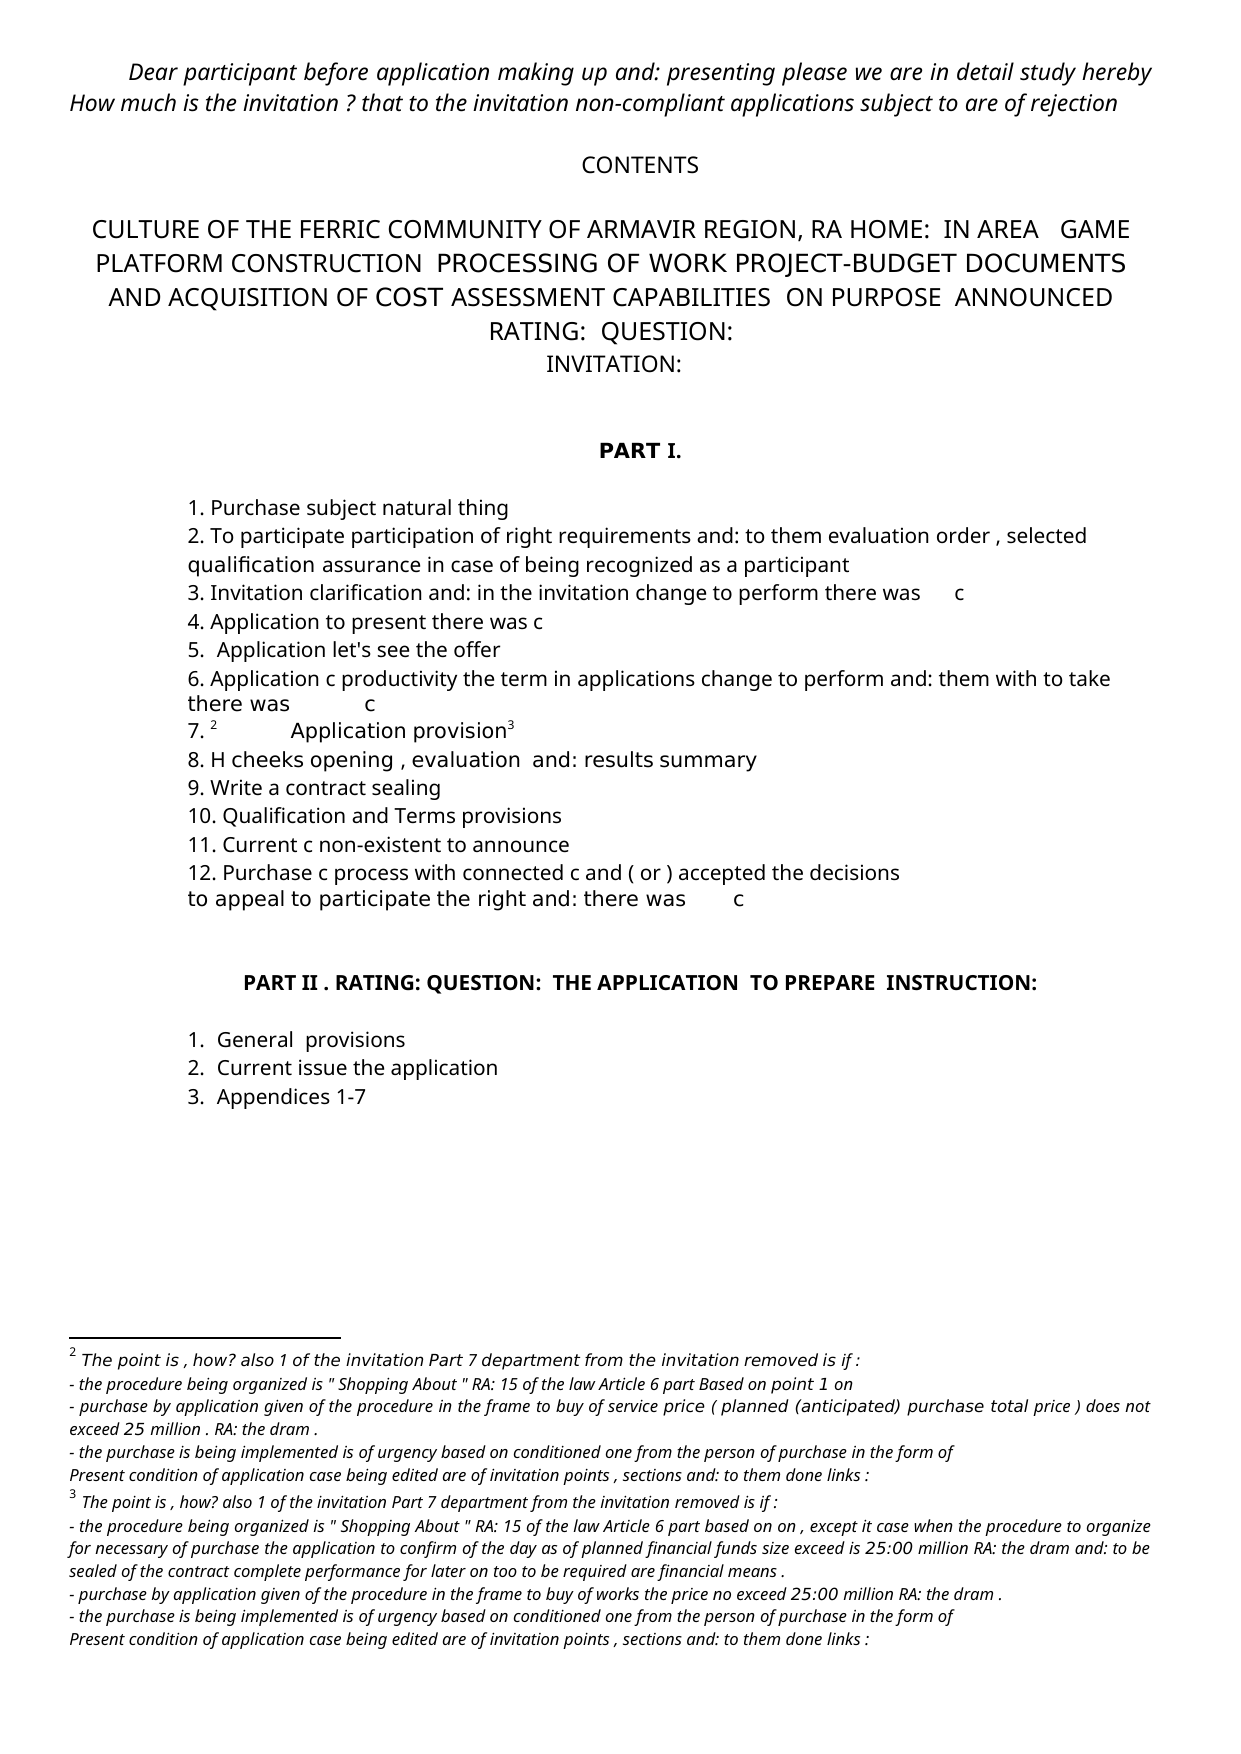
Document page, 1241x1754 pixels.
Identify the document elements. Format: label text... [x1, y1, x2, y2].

text PART II . RATING: QUESTION: THE APPLICATION TO PREPARE INSTRUCTION: [69, 968, 1152, 997]
text 9. Write a contract sealing [69, 773, 1152, 802]
text CONTENTS [69, 149, 1152, 181]
text there was c [69, 692, 1152, 716]
text 11. Current c​ non-existent to announce [69, 830, 1152, 858]
text 8. H cheeks opening , evaluation and: results summary [69, 745, 1152, 773]
text 3. Invitation clarification and: in the invitation change to perform there was c [69, 578, 1152, 607]
text 1. Purchase subject natural thing ​ [69, 493, 1152, 521]
text 2. Current issue​ the application [69, 1053, 1152, 1082]
text 10. Qualification and Terms provisions [69, 802, 1152, 830]
text INVITATION: [69, 348, 1152, 379]
text to appeal to participate the right and: there was c [69, 887, 1152, 911]
text qualification assurance in case of being recognized as a participant [69, 550, 1152, 578]
text 2. To participate participation of right requirements and: to them evaluation order , selected [69, 521, 1152, 550]
text 12. Purchase c process with connected c​ and ( or ) accepted the decisions [69, 858, 1152, 887]
text 1. General provisions [69, 1025, 1152, 1053]
text CULTURE OF THE FERRIC COMMUNITY OF ARMAVIR REGION, RA HOME: IN AREA GAME PLATFORM CONSTRUCTION PROCESSING OF WORK PROJECT-BUDGET DOCUMENTS AND ACQUISITION OF COST ASSESSMENT CAPABILITIES ON PURPOSE ANNOUNCED RATING: QUESTION: [69, 212, 1152, 348]
text 4. Application to present there was c [69, 607, 1152, 635]
text Dear participant before application making up and: presenting please we are in detail study hereby How much is the invitation ? that to the invitation non-compliant applications subject to are of rejection [69, 56, 1152, 118]
text PART I. [69, 436, 1152, 464]
text 5. Application let's see the offer [69, 635, 1152, 664]
text 3. Appendices 1-7​ [69, 1082, 1152, 1110]
text 7. Application provision [69, 716, 1152, 745]
text 6. Application c productivity the term in applications change to perform and: them with to take [69, 664, 1152, 692]
